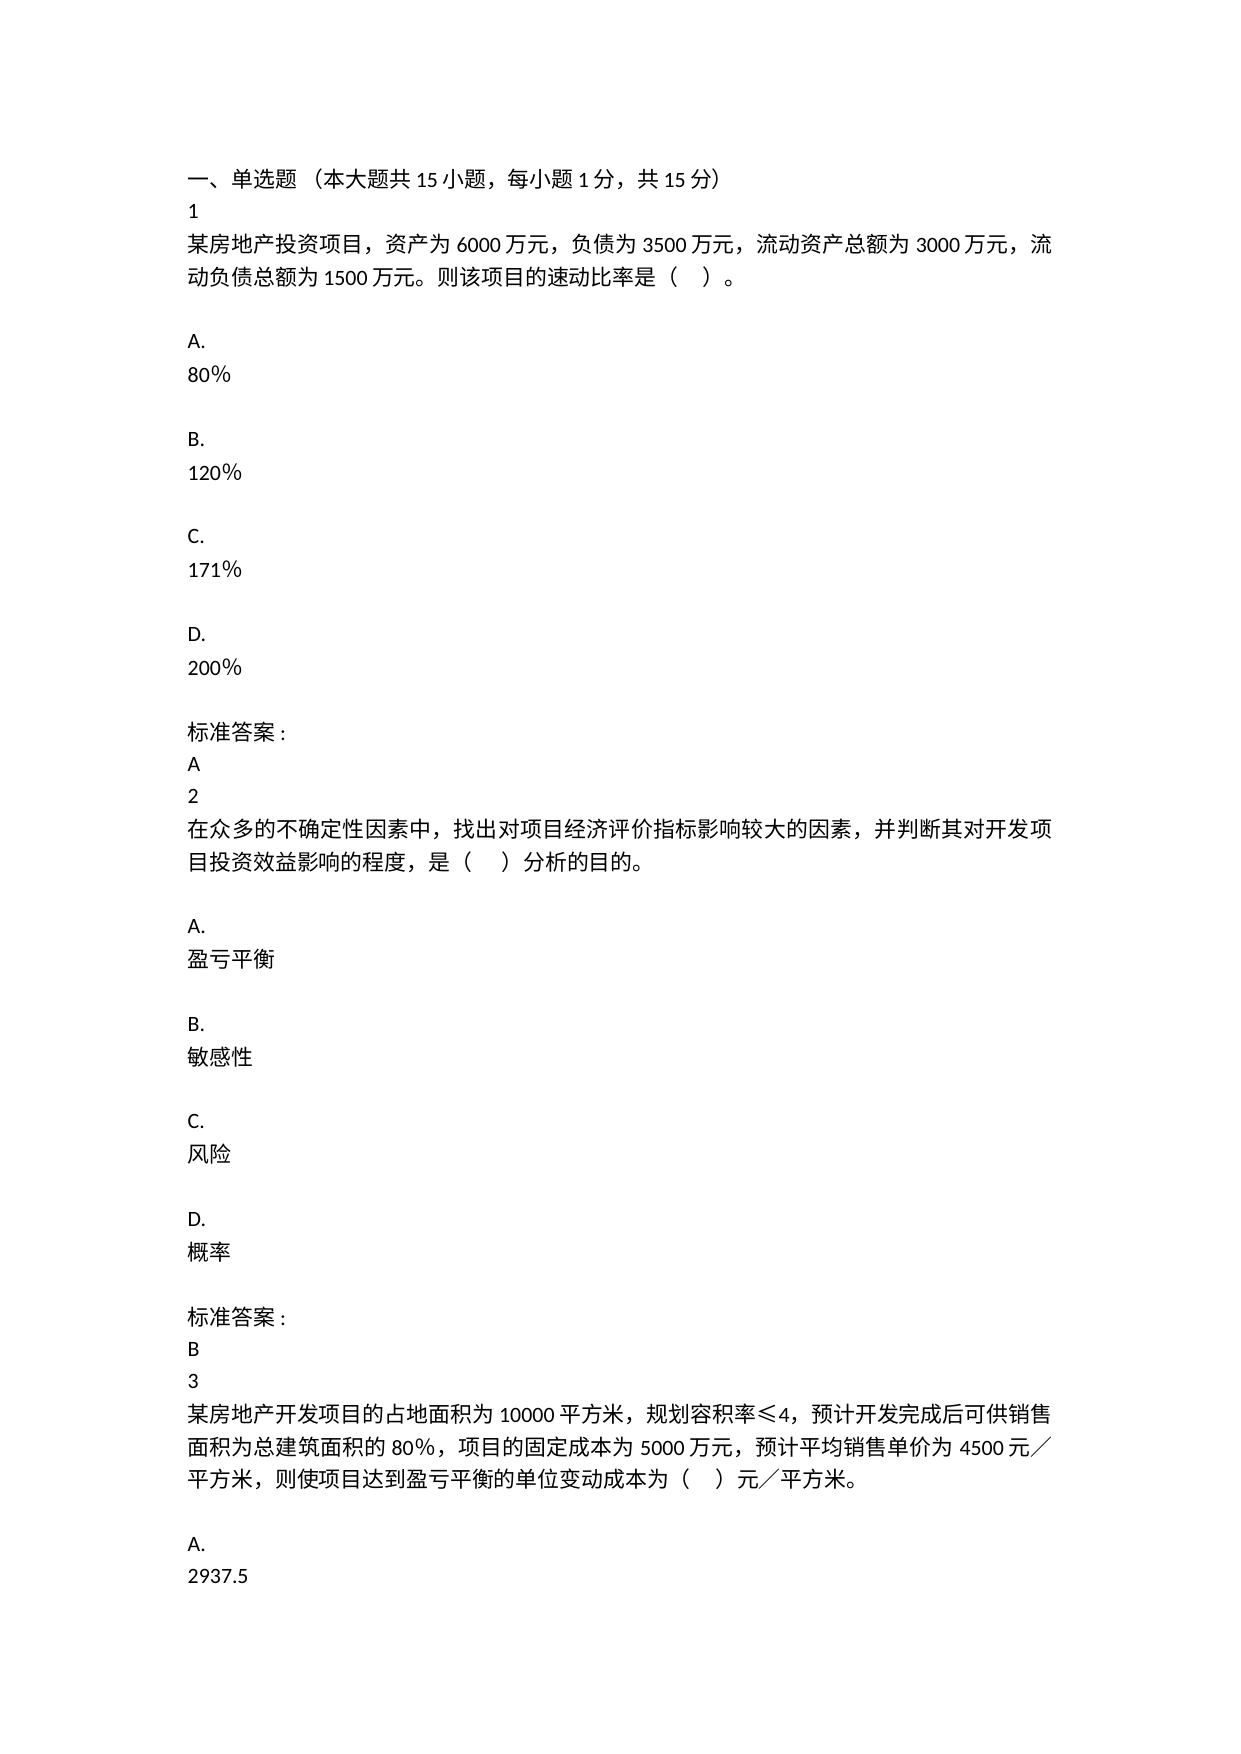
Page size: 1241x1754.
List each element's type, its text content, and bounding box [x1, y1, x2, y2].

text D. [187, 1202, 1053, 1234]
text 某房地产投资项目，资产为6000万元，负债为3500万元，流动资产总额为3000万元，流动负债总额为1500万元。则该项目的速动比率是（ ）。 [187, 227, 1053, 292]
text B. [187, 1007, 1053, 1039]
text 概率 [187, 1234, 1053, 1267]
text 1 [187, 194, 1053, 227]
text 在众多的不确定性因素中，找出对项目经济评价指标影响较大的因素，并判断其对开发项目投资效益影响的程度，是（ ）分析的目的。 [187, 812, 1053, 877]
text A. [187, 324, 1053, 357]
text 风险 [187, 1137, 1053, 1169]
text 80％ [187, 357, 1053, 389]
text 171％ [187, 552, 1053, 584]
text A. [187, 1527, 1053, 1559]
text A [187, 747, 1053, 779]
text B. [187, 422, 1053, 454]
text 盈亏平衡 [187, 942, 1053, 974]
text C. [187, 1104, 1053, 1137]
text 3 [187, 1364, 1053, 1397]
text D. [187, 617, 1053, 649]
text 一、单选题 （本大题共15小题，每小题1分，共15分） [187, 162, 1053, 194]
text 200％ [187, 649, 1053, 682]
text 某房地产开发项目的占地面积为10000平方米，规划容积率≤4，预计开发完成后可供销售面积为总建筑面积的80％，项目的固定成本为5000万元，预计平均销售单价为4500元／平方米，则使项目达到盈亏平衡的单位变动成本为（ ）元／平方米。 [187, 1397, 1053, 1494]
text 敏感性 [187, 1039, 1053, 1072]
text 120％ [187, 454, 1053, 487]
text 2 [187, 779, 1053, 812]
text 标准答案 : [187, 714, 1053, 747]
text 标准答案 : [187, 1299, 1053, 1332]
text C. [187, 519, 1053, 552]
text A. [187, 909, 1053, 942]
text B [187, 1332, 1053, 1364]
text 2937.5 [187, 1559, 1053, 1592]
